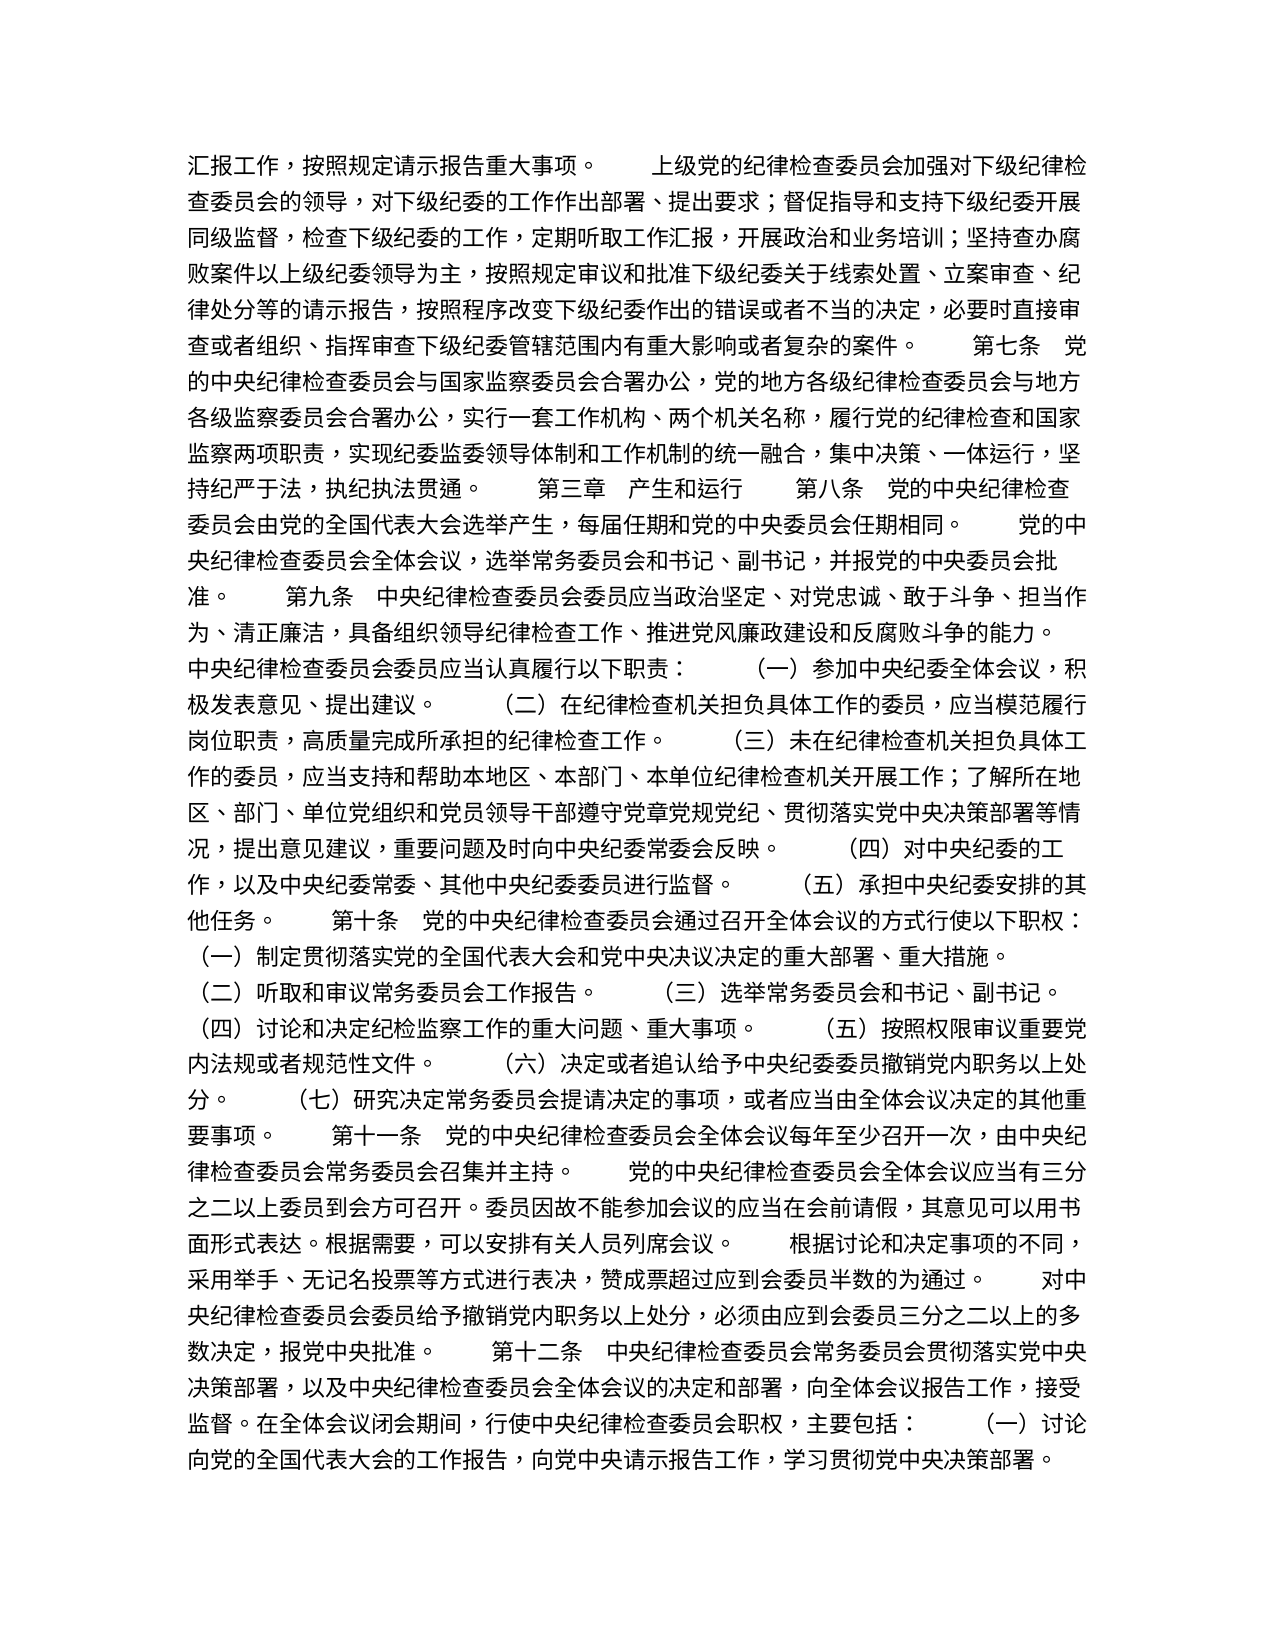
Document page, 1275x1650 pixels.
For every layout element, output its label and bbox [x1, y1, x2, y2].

text [187, 150, 1087, 1475]
